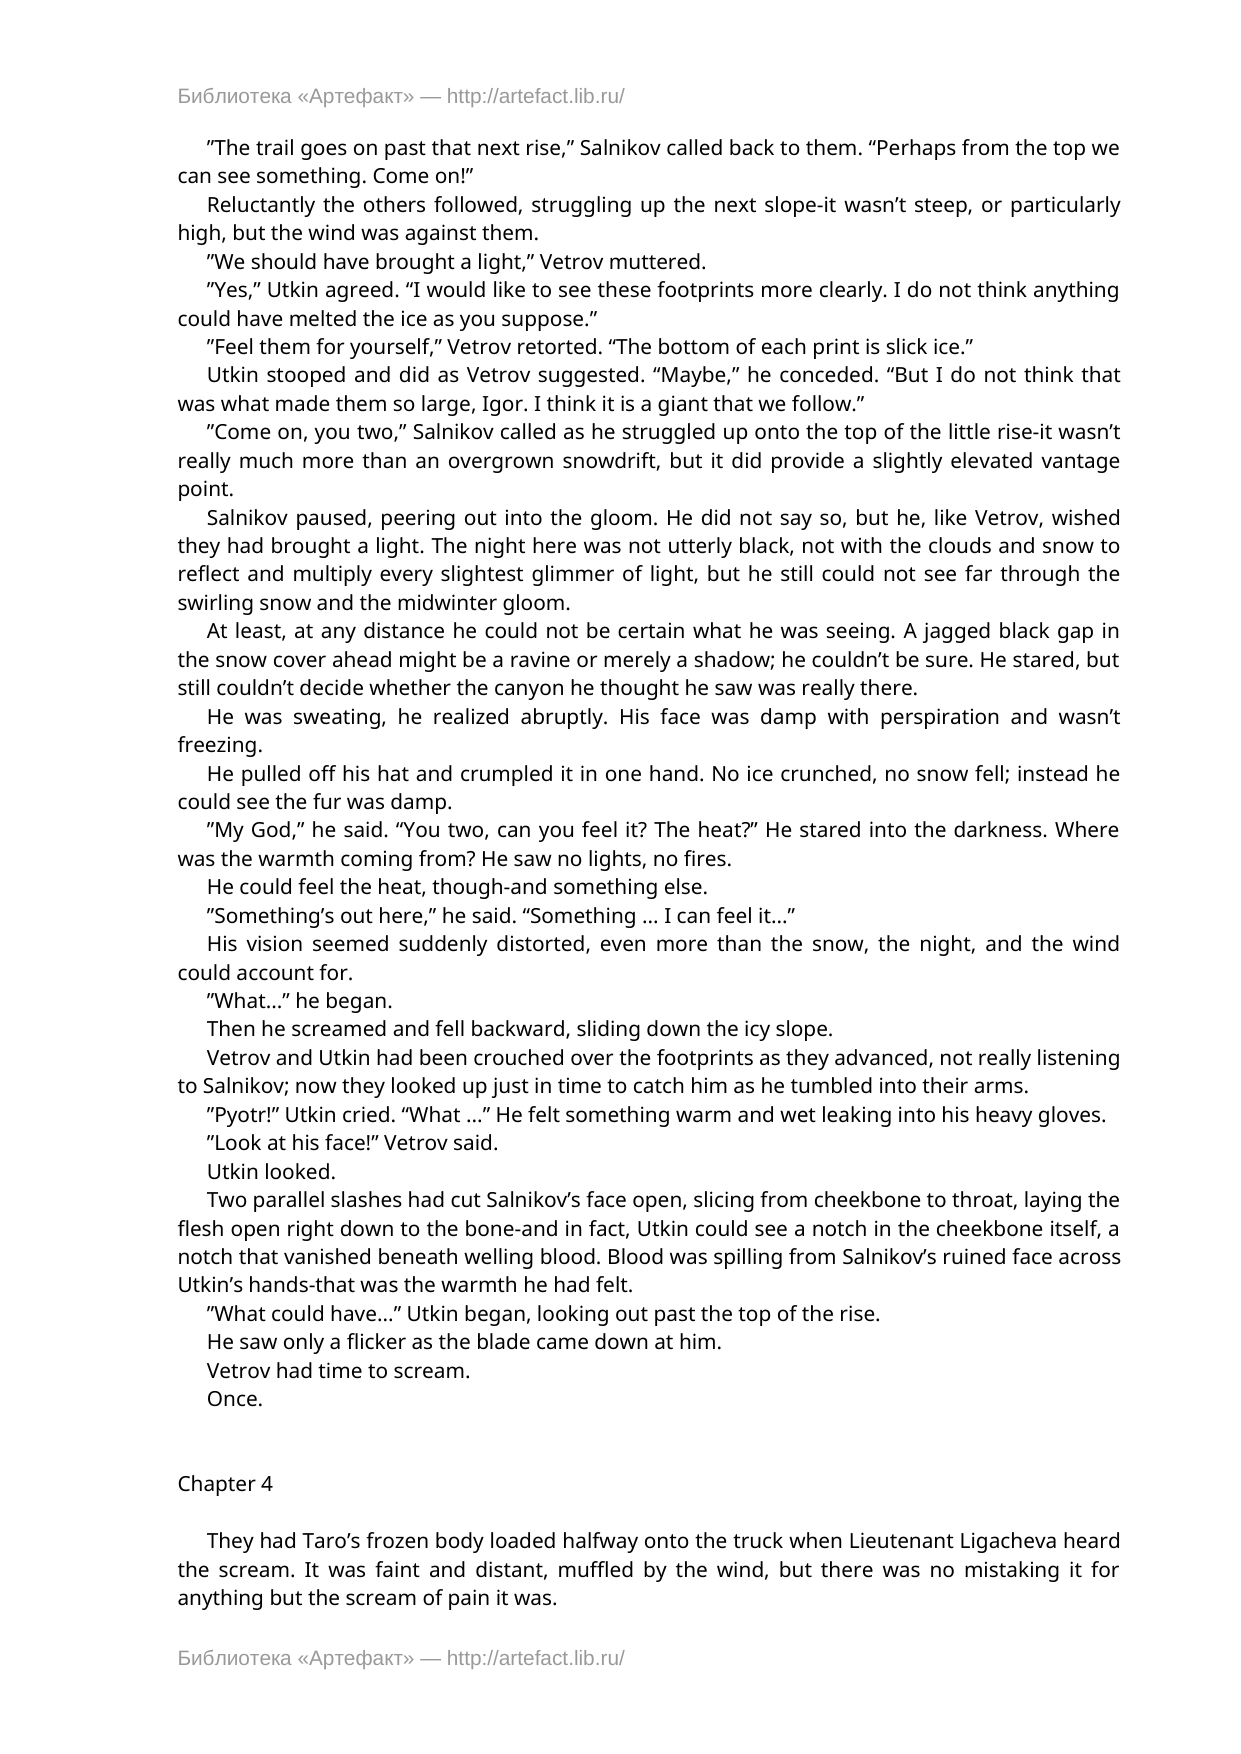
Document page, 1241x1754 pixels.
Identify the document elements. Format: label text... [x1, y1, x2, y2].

text ”We should have brought a light,” Vetrov muttered. [177, 247, 1122, 275]
text Two parallel slashes had cut Salnikov’s face open, slicing from cheekbone to throat, laying the flesh open right down to the bone-and in fact, Utkin could see a notch in the cheekbone itself, a notch that vanished beneath welling blood. Blood was spilling from Salnikov’s ruined face across Utkin’s hands-that was the warmth he had felt. [177, 1185, 1122, 1299]
text ”My God,” he said. “You two, can you feel it? The heat?” He stared into the darkness. Where was the warmth coming from? He saw no lights, no fires. [177, 816, 1122, 872]
text They had Taro’s frozen body loaded halfway onto the truck when Lieutenant Ligacheva heard the scream. It was faint and distant, muffled by the wind, but there was no mistaking it for anything but the scream of pain it was. [177, 1526, 1122, 1612]
text ”Come on, you two,” Salnikov called as he struggled up onto the top of the little rise-it wasn’t really much more than an overgrown snowdrift, but it did provide a slightly elevated vantage point. [177, 417, 1122, 503]
text He could feel the heat, though-and something else. [177, 872, 1122, 901]
text Utkin looked. [177, 1157, 1122, 1185]
text His vision seemed suddenly distorted, even more than the snow, the night, and the wind could account for. [177, 929, 1122, 986]
text ”Yes,” Utkin agreed. “I would like to see these footprints more clearly. I do not think anything could have melted the ice as you suppose.” [177, 275, 1122, 332]
text Then he screamed and fell backward, sliding down the icy slope. [177, 1014, 1122, 1043]
text He was sweating, he realized abruptly. His face was damp with perspiration and wasn’t freezing. [177, 702, 1122, 759]
text Vetrov and Utkin had been crouched over the footprints as they advanced, not really listening to Salnikov; now they looked up just in time to catch him as he tumbled into their arms. [177, 1043, 1122, 1100]
text Utkin stooped and did as Vetrov suggested. “Maybe,” he conceded. “But I do not think that was what made them so large, Igor. I think it is a giant that we follow.” [177, 361, 1122, 417]
text ”Feel them for yourself,” Vetrov retorted. “The bottom of each print is slick ice.” [177, 332, 1122, 361]
text ”What could have...” Utkin began, looking out past the top of the rise. [177, 1299, 1122, 1327]
text Once. [177, 1384, 1122, 1413]
text At least, at any distance he could not be certain what he was seeing. A jagged black gap in the snow cover ahead might be a ravine or merely a shadow; he couldn’t be sure. He stared, but still couldn’t decide whether the canyon he thought he saw was really there. [177, 616, 1122, 702]
text ”Pyotr!” Utkin cried. “What ...” He felt something warm and wet leaking into his heavy gloves. [177, 1100, 1122, 1128]
text ”Look at his face!” Vetrov said. [177, 1128, 1122, 1157]
text Vetrov had time to scream. [177, 1356, 1122, 1384]
text He saw only a flicker as the blade came down at him. [177, 1327, 1122, 1356]
text Salnikov paused, peering out into the gloom. He did not say so, but he, like Vetrov, wished they had brought a light. The night here was not utterly black, not with the clouds and snow to reflect and multiply every slightest glimmer of light, but he still could not see far through the swirling snow and the midwinter gloom. [177, 503, 1122, 616]
text ”Something’s out here,” he said. “Something ... I can feel it...” [177, 901, 1122, 929]
text He pulled off his hat and crumpled it in one hand. No ice crunched, no snow fell; instead he could see the fur was damp. [177, 759, 1122, 816]
text ”What...” he began. [177, 986, 1122, 1014]
text Chapter 4 [177, 1469, 1122, 1498]
text ”The trail goes on past that next rise,” Salnikov called back to them. “Perhaps from the top we can see something. Come on!” [177, 133, 1122, 190]
text Reluctantly the others followed, struggling up the next slope-it wasn’t steep, or particularly high, but the wind was against them. [177, 190, 1122, 247]
